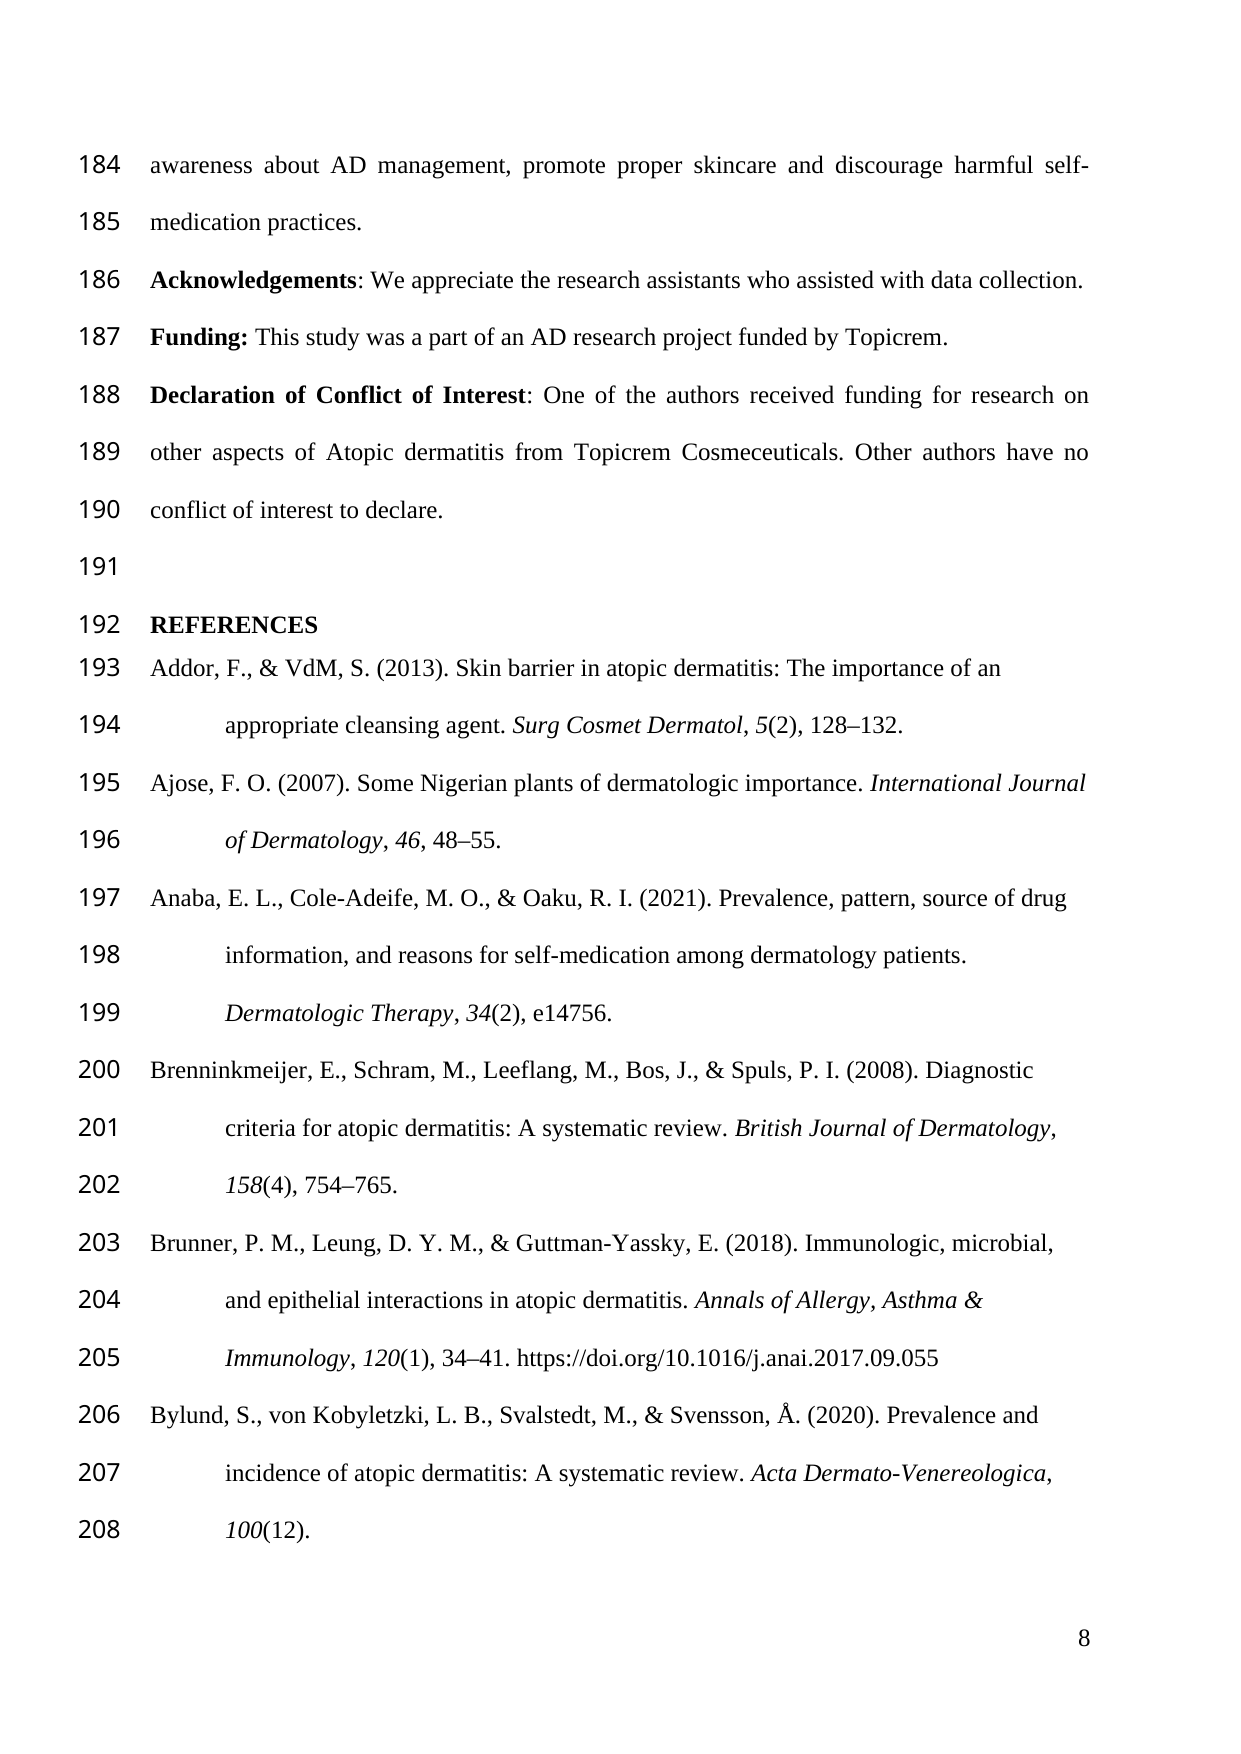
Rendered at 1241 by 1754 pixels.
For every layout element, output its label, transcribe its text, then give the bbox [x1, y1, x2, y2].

text Funding: This study was a part of an AD research project funded by Topicrem. [150, 322, 1090, 351]
text REFERENCES [150, 610, 1090, 639]
text Bylund, S., von Kobyletzki, L. B., Svalstedt, M., & Svensson, Å. (2020). Prevalence and incidence of atopic dermatitis: A systematic review. Acta Dermato-Venereologica, 100(12). [150, 1401, 1090, 1544]
text Anaba, E. L., Cole‐Adeife, M. O., & Oaku, R. I. (2021). Prevalence, pattern, source of drug information, and reasons for self‐medication among dermatology patients. Dermatologic Therapy, 34(2), e14756. [150, 883, 1090, 1027]
text Declaration of Conflict of Interest: One of the authors received funding for research on other aspects of Atopic dermatitis from Topicrem Cosmeceuticals. Other authors have no conflict of interest to declare. [150, 380, 1090, 524]
text Brunner, P. M., Leung, D. Y. M., & Guttman-Yassky, E. (2018). Immunologic, microbial, and epithelial interactions in atopic dermatitis. Annals of Allergy, Asthma & Immunology, 120(1), 34–41. https://doi.org/10.1016/j.anai.2017.09.055 [150, 1228, 1090, 1372]
text Acknowledgements: We appreciate the research assistants who assisted with data collection. [150, 265, 1090, 294]
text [150, 150, 1090, 236]
text Addor, F., & VdM, S. (2013). Skin barrier in atopic dermatitis: The importance of an appropriate cleansing agent. Surg Cosmet Dermatol, 5(2), 128–132. [150, 653, 1090, 739]
text Ajose, F. O. (2007). Some Nigerian plants of dermatologic importance. International Journal of Dermatology, 46, 48–55. [150, 768, 1090, 854]
text Brenninkmeijer, E., Schram, M., Leeflang, M., Bos, J., & Spuls, P. I. (2008). Diagnostic criteria for atopic dermatitis: A systematic review. British Journal of Dermatology, 158(4), 754–765. [150, 1056, 1090, 1199]
